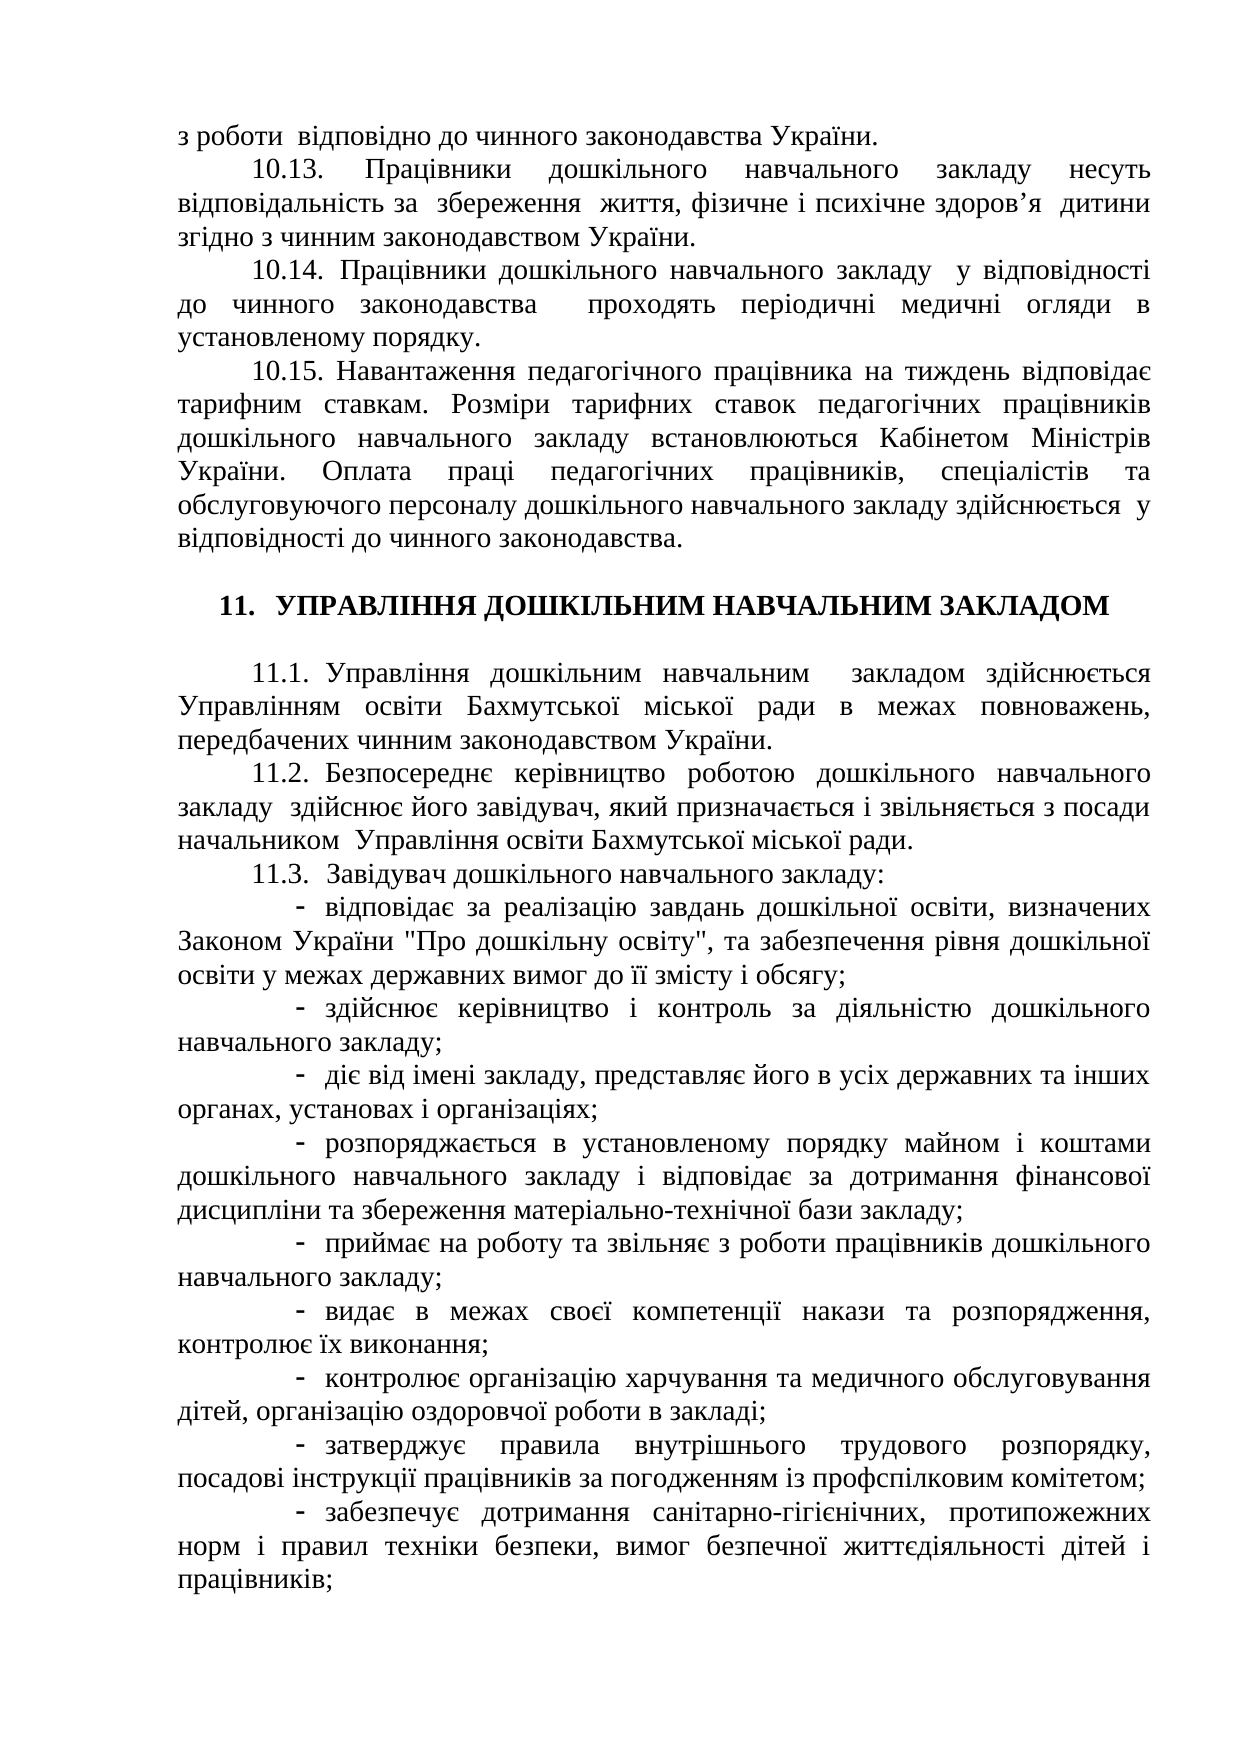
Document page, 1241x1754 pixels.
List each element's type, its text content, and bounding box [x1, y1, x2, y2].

list контролює організацію харчування та медичного обслуговування дітей, організацію оздоровчої роботи в закладі; [177, 1360, 1152, 1427]
list УПРАВЛІННЯ ДОШКІЛЬНИМ НАВЧАЛЬНИМ ЗАКЛАДОМ [177, 588, 1152, 621]
list Управління дошкільним навчальним закладом здійснюється Управлінням освіти Бахмутської міської ради в межах повноважень, передбачених чинним законодавством України. [177, 655, 1152, 755]
list Працівники дошкільного навчального закладу несуть відповідальність за збереження життя, фізичне і психічне здоров’я дитини згідно з чинним законодавством України. [177, 152, 1152, 252]
list розпоряджається в установленому порядку майном і коштами дошкільного навчального закладу і відповідає за дотримання фінансової дисципліни та збереження матеріально-технічної бази закладу; [177, 1125, 1152, 1225]
list Завідувач дошкільного навчального закладу: [251, 856, 1152, 889]
list Працівники дошкільного навчального закладу у відповідності до чинного законодавства проходять періодичні медичні огляди в установленому порядку. [177, 252, 1152, 353]
list відповідає за реалізацію завдань дошкільної освіти, визначених Законом України "Про дошкільну освіту", та забезпечення рівня дошкільної освіти у межах державних вимог до її змісту і обсягу; [177, 889, 1152, 990]
list приймає на роботу та звільняє з роботи працівників дошкільного навчального закладу; [177, 1225, 1152, 1293]
list забезпечує дотримання санітарно-гігієнічних, протипожежних норм і правил техніки безпеки, вимог безпечної життєдіяльності дітей і працівників; [177, 1494, 1152, 1595]
list діє від імені закладу, представляє його в усіх державних та інших органах, установах і організаціях; [177, 1057, 1152, 1125]
list Безпосереднє керівництво роботою дошкільного навчального закладу здійснює його завідувач, який призначається і звільняється з посади начальником Управління освіти Бахмутської міської ради. [177, 755, 1152, 856]
list затверджує правила внутрішнього трудового розпорядку, посадові інструкції працівників за погодженням із профспілковим комітетом; [177, 1427, 1152, 1494]
text 10.15. Навантаження педагогічного працівника на тиждень відповідає тарифним ставкам. Розміри тарифних ставок педагогічних працівників дошкільного навчального закладу встановлюються Кабінетом Міністрів України. Оплата праці педагогічних працівників, спеціалістів та обслуговуючого персоналу дошкільного навчального закладу здійснюється у відповідності до чинного законодавства. [177, 353, 1152, 554]
list здійснює керівництво і контроль за діяльністю дошкільного навчального закладу; [177, 990, 1152, 1057]
list видає в межах своєї компетенції накази та розпорядження, контролює їх виконання; [177, 1293, 1152, 1360]
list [177, 118, 1152, 152]
